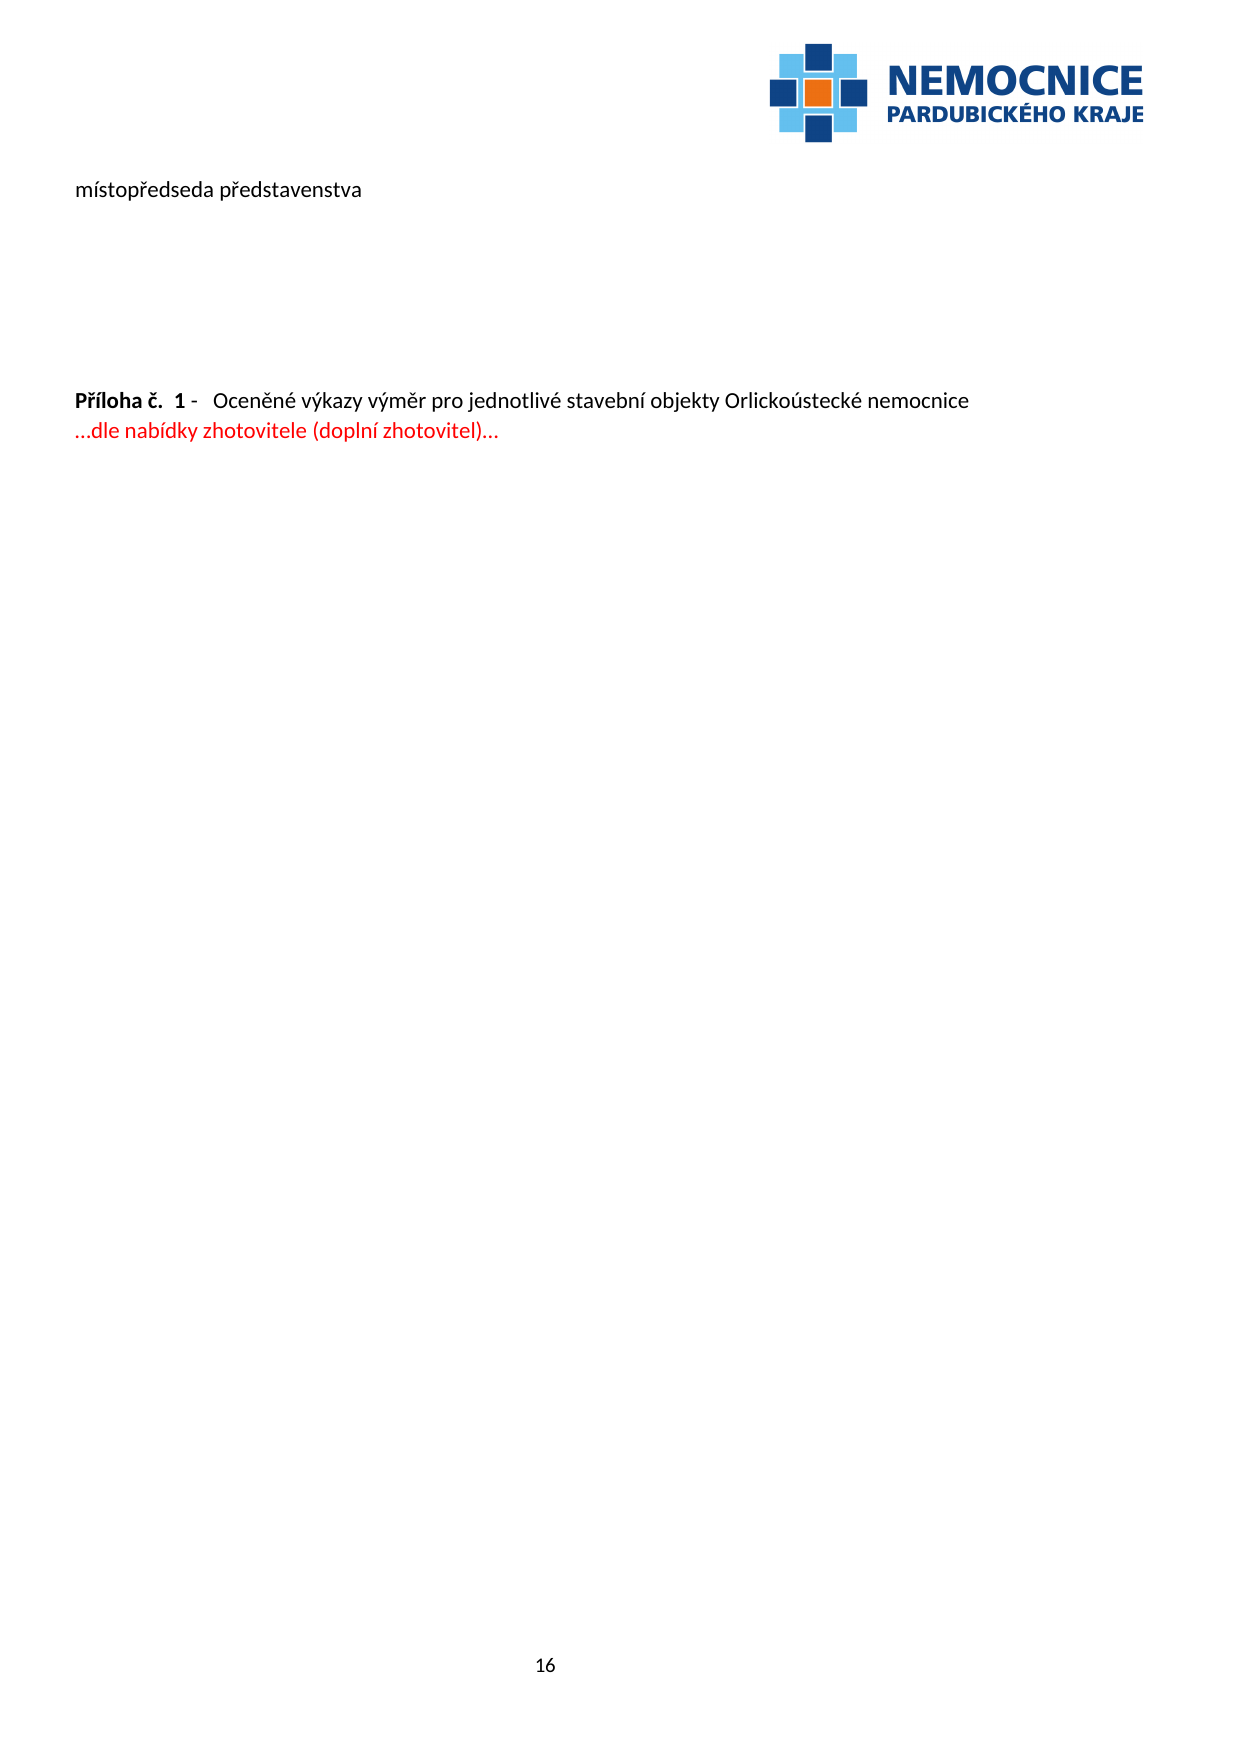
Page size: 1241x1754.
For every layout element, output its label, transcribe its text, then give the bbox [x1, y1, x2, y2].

picture [768, 42, 1144, 144]
text Příloha č. 1 - Oceněné výkazy výměr pro jednotlivé stavební objekty Orlickoústecké nemocnice [75, 386, 1165, 414]
text …dle nabídky zhotovitele (doplní zhotovitel)… [75, 416, 1165, 444]
text místopředseda představenstva [75, 175, 1165, 203]
